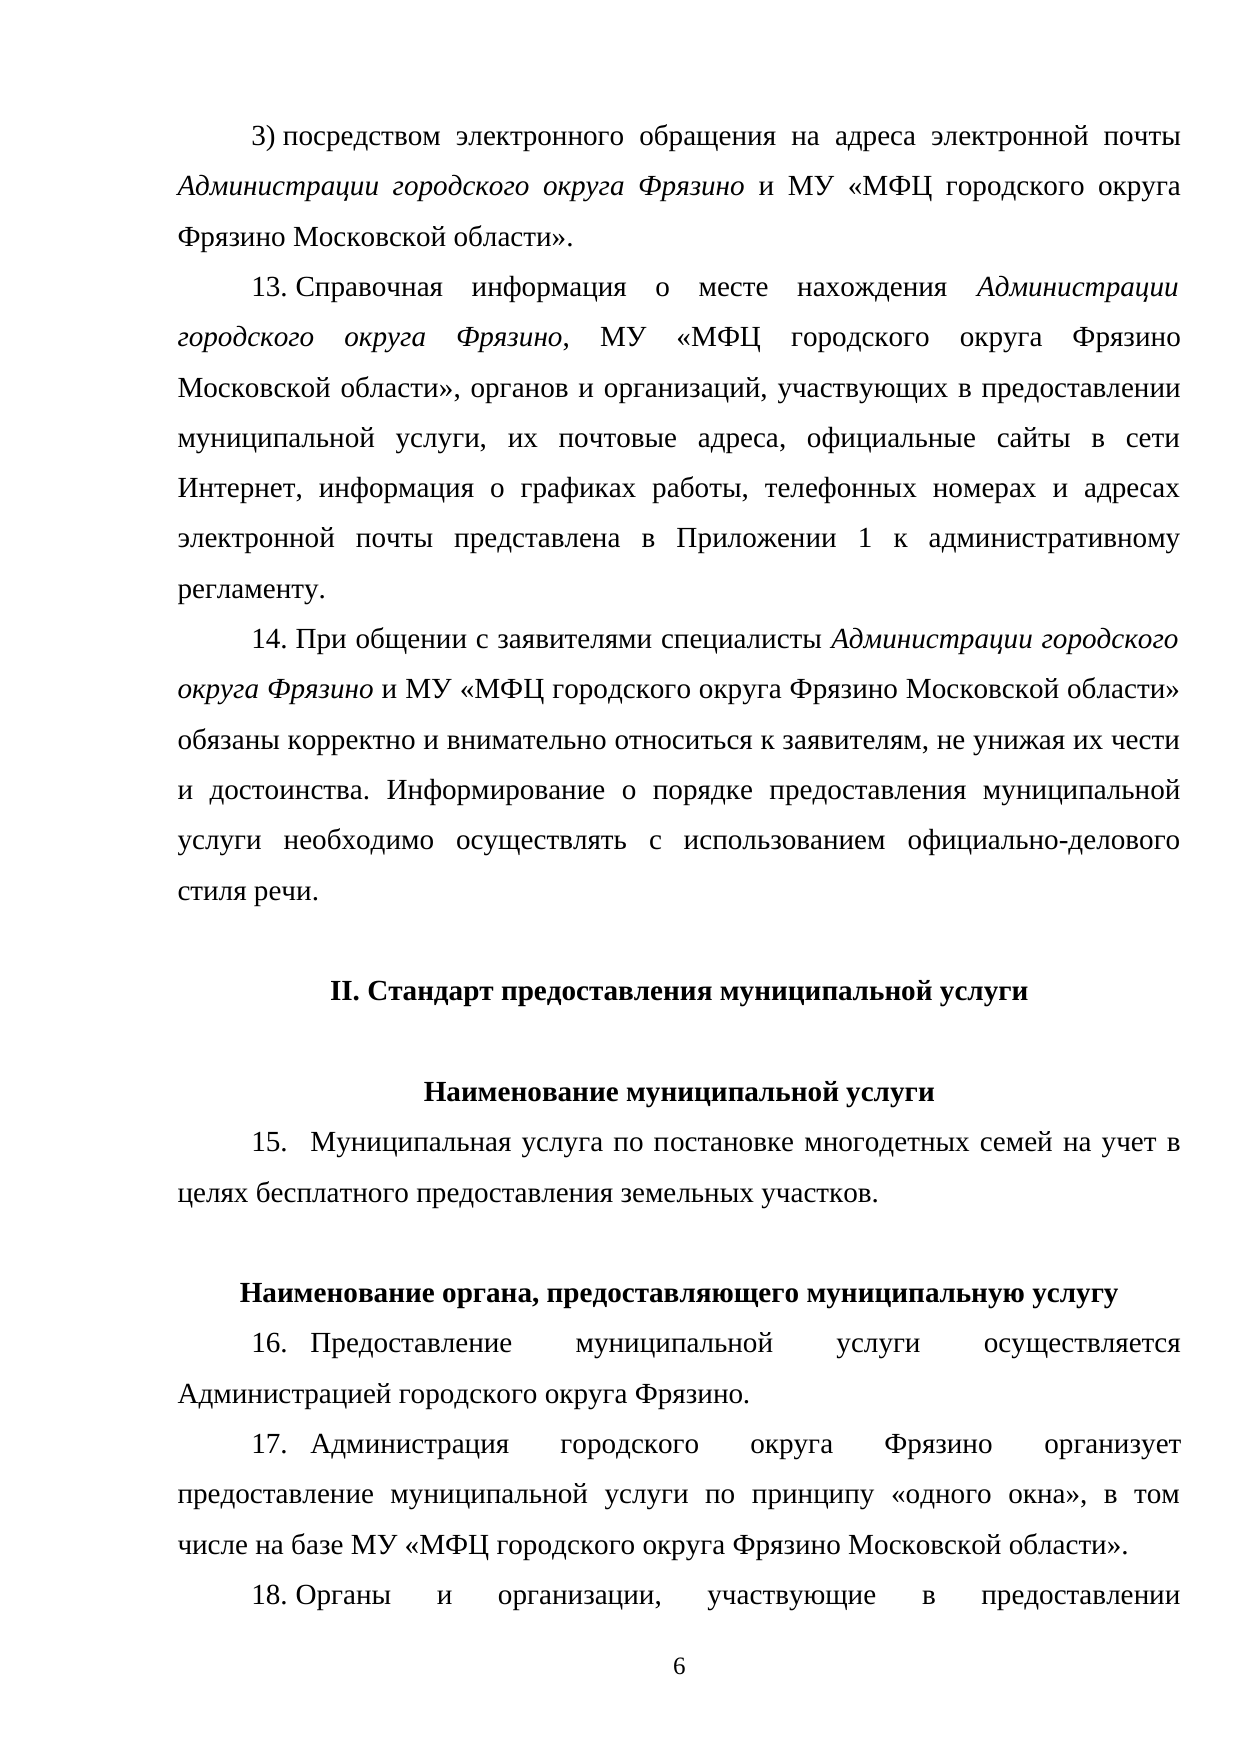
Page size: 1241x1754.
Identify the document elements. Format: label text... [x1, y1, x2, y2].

list Справочная информация о месте нахождения Администрации городского округа Фрязино, МУ «МФЦ городского округа Фрязино Московской области», органов и организаций, участвующих в предоставлении муниципальной услуги, их почтовые адреса, официальные сайты в сети Интернет, информация о графиках работы, телефонных номерах и адресах электронной почты представлена в Приложении 1 к административному регламенту. [177, 269, 1181, 604]
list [177, 1577, 1181, 1611]
text Наименование муниципальной услуги [177, 1074, 1181, 1108]
list Муниципальная услуга по постановке многодетных семей на учет в целях бесплатного предоставления земельных участков. [177, 1124, 1181, 1208]
text II. Стандарт предоставления муниципальной услуги [177, 973, 1181, 1007]
list При общении с заявителями специалисты Администрации городского округа Фрязино и МУ «МФЦ городского округа Фрязино Московской области» обязаны корректно и внимательно относиться к заявителям, не унижая их чести и достоинства. Информирование о порядке предоставления муниципальной услуги необходимо осуществлять с использованием официально-делового стиля речи. [177, 621, 1181, 906]
list Администрация городского округа Фрязино организует предоставление муниципальной услуги по принципу «одного окна», в том числе на базе МУ «МФЦ городского округа Фрязино Московской области». [177, 1426, 1181, 1560]
text 3) посредством электронного обращения на адреса электронной почты Администрации городского округа Фрязино и МУ «МФЦ городского округа Фрязино Московской области». [177, 118, 1181, 252]
text Наименование органа, предоставляющего муниципальную услугу [177, 1275, 1181, 1309]
list Предоставление муниципальной услуги осуществляется Администрацией городского округа Фрязино. [177, 1326, 1181, 1409]
